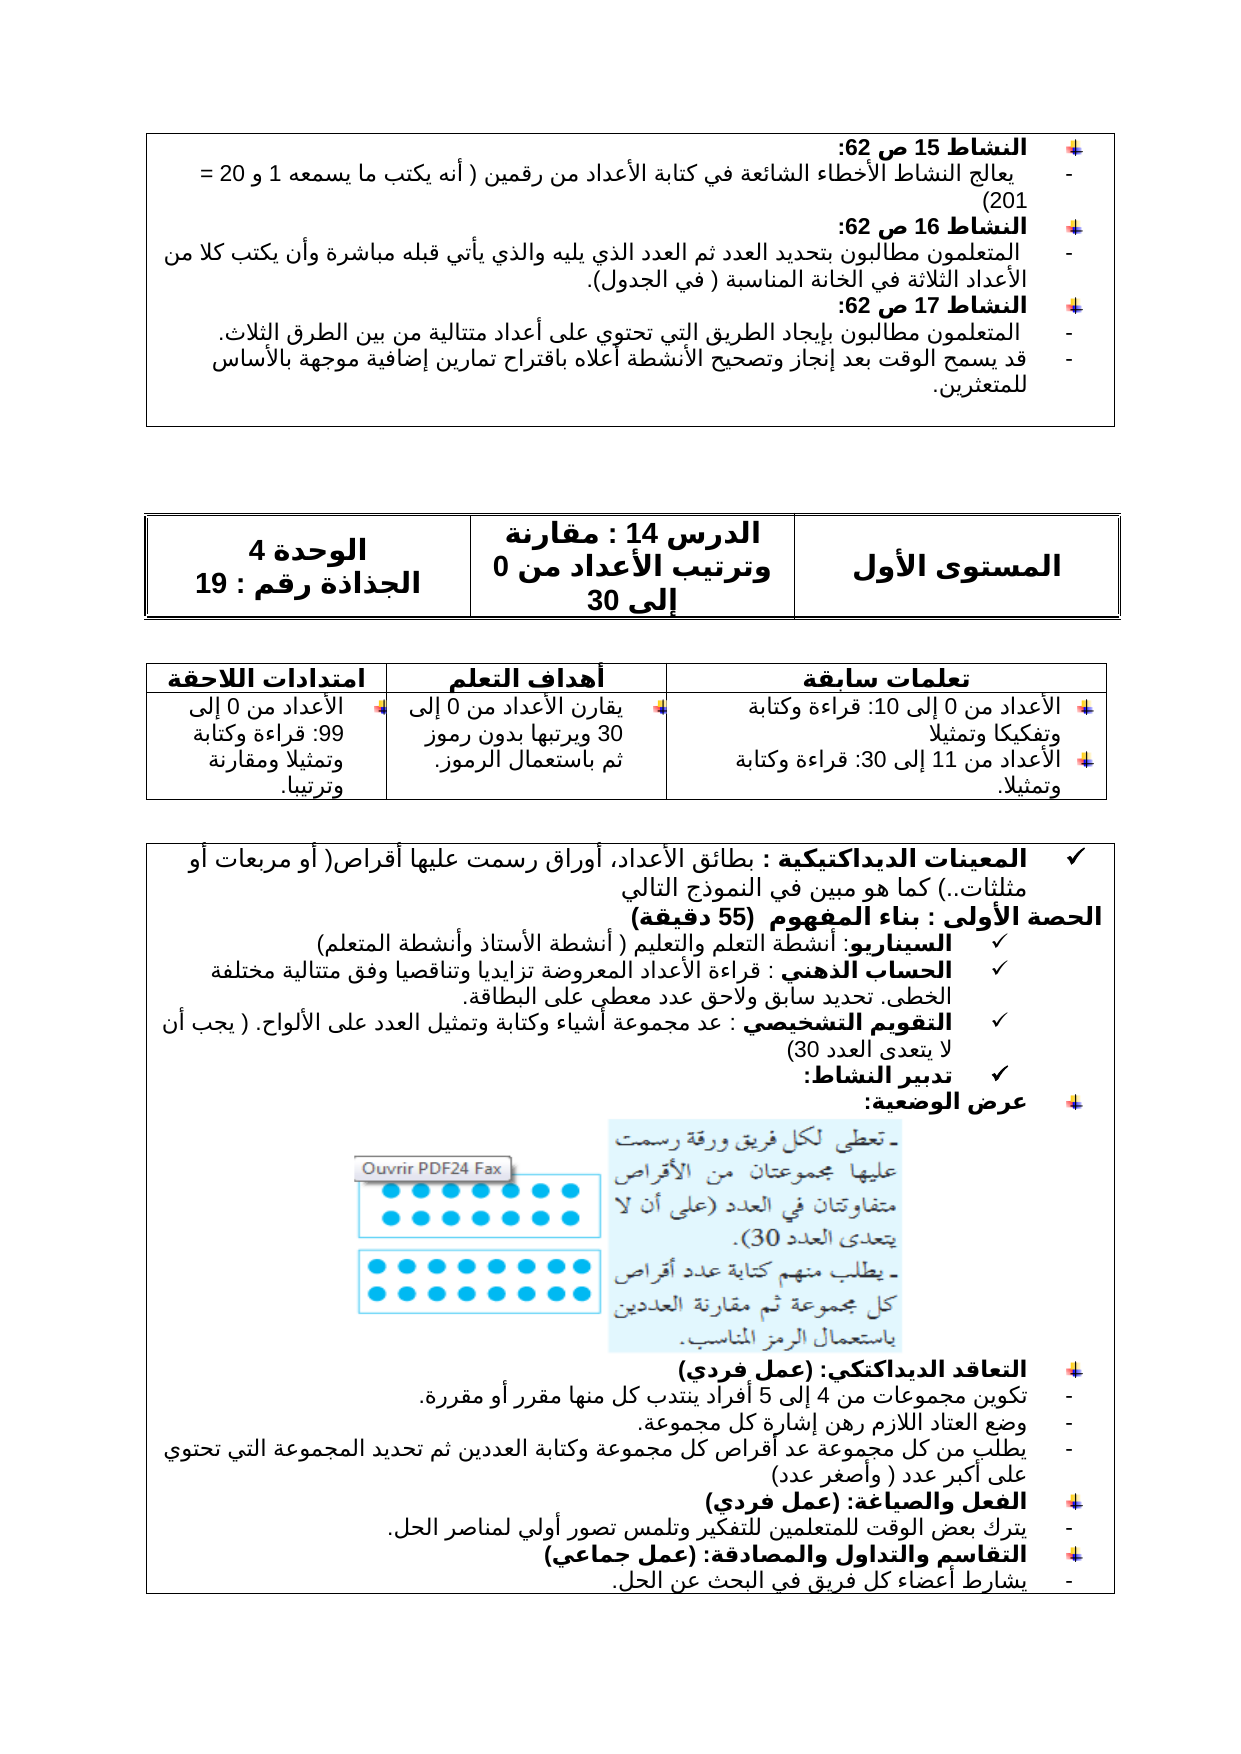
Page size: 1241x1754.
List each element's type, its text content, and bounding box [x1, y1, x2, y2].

table_header المستوى الأول [795, 516, 1119, 616]
picture [653, 698, 667, 715]
table_header الدرس 14 : مقارنة وترتيب الأعداد من 0 إلى 30 [471, 516, 794, 616]
picture [1066, 1360, 1083, 1378]
picture [1066, 1545, 1083, 1562]
picture [1066, 296, 1083, 314]
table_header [147, 844, 1114, 1593]
picture [1066, 1492, 1083, 1510]
table_cell الأعداد من 0 إلى 10: قراءة وكتابة وتفكيكا وتمثيلا الأعداد من 11 إلى 30: قراءة وكتابة وتمثيلا. [667, 693, 1106, 799]
picture [1066, 1093, 1083, 1110]
picture [374, 698, 387, 715]
picture [1077, 750, 1094, 768]
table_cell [147, 134, 1114, 426]
picture [1066, 138, 1083, 156]
table_cell يقارن الأعداد من 0 إلى 30 ويرتبها بدون رموز ثم باستعمال الرموز. [387, 693, 666, 799]
table_header أهداف التعلم [387, 664, 666, 692]
picture [1077, 698, 1094, 715]
table_header امتدادات اللاحقة [147, 664, 386, 692]
table_cell الأعداد من 0 إلى 99: قراءة وكتابة وتمثيلا ومقارنة وترتيبا. [147, 693, 386, 799]
table_header الوحدة 4 الجذاذة رقم : 19 [146, 516, 470, 616]
table_header تعلمات سابقة [667, 664, 1106, 692]
picture [1066, 218, 1083, 235]
